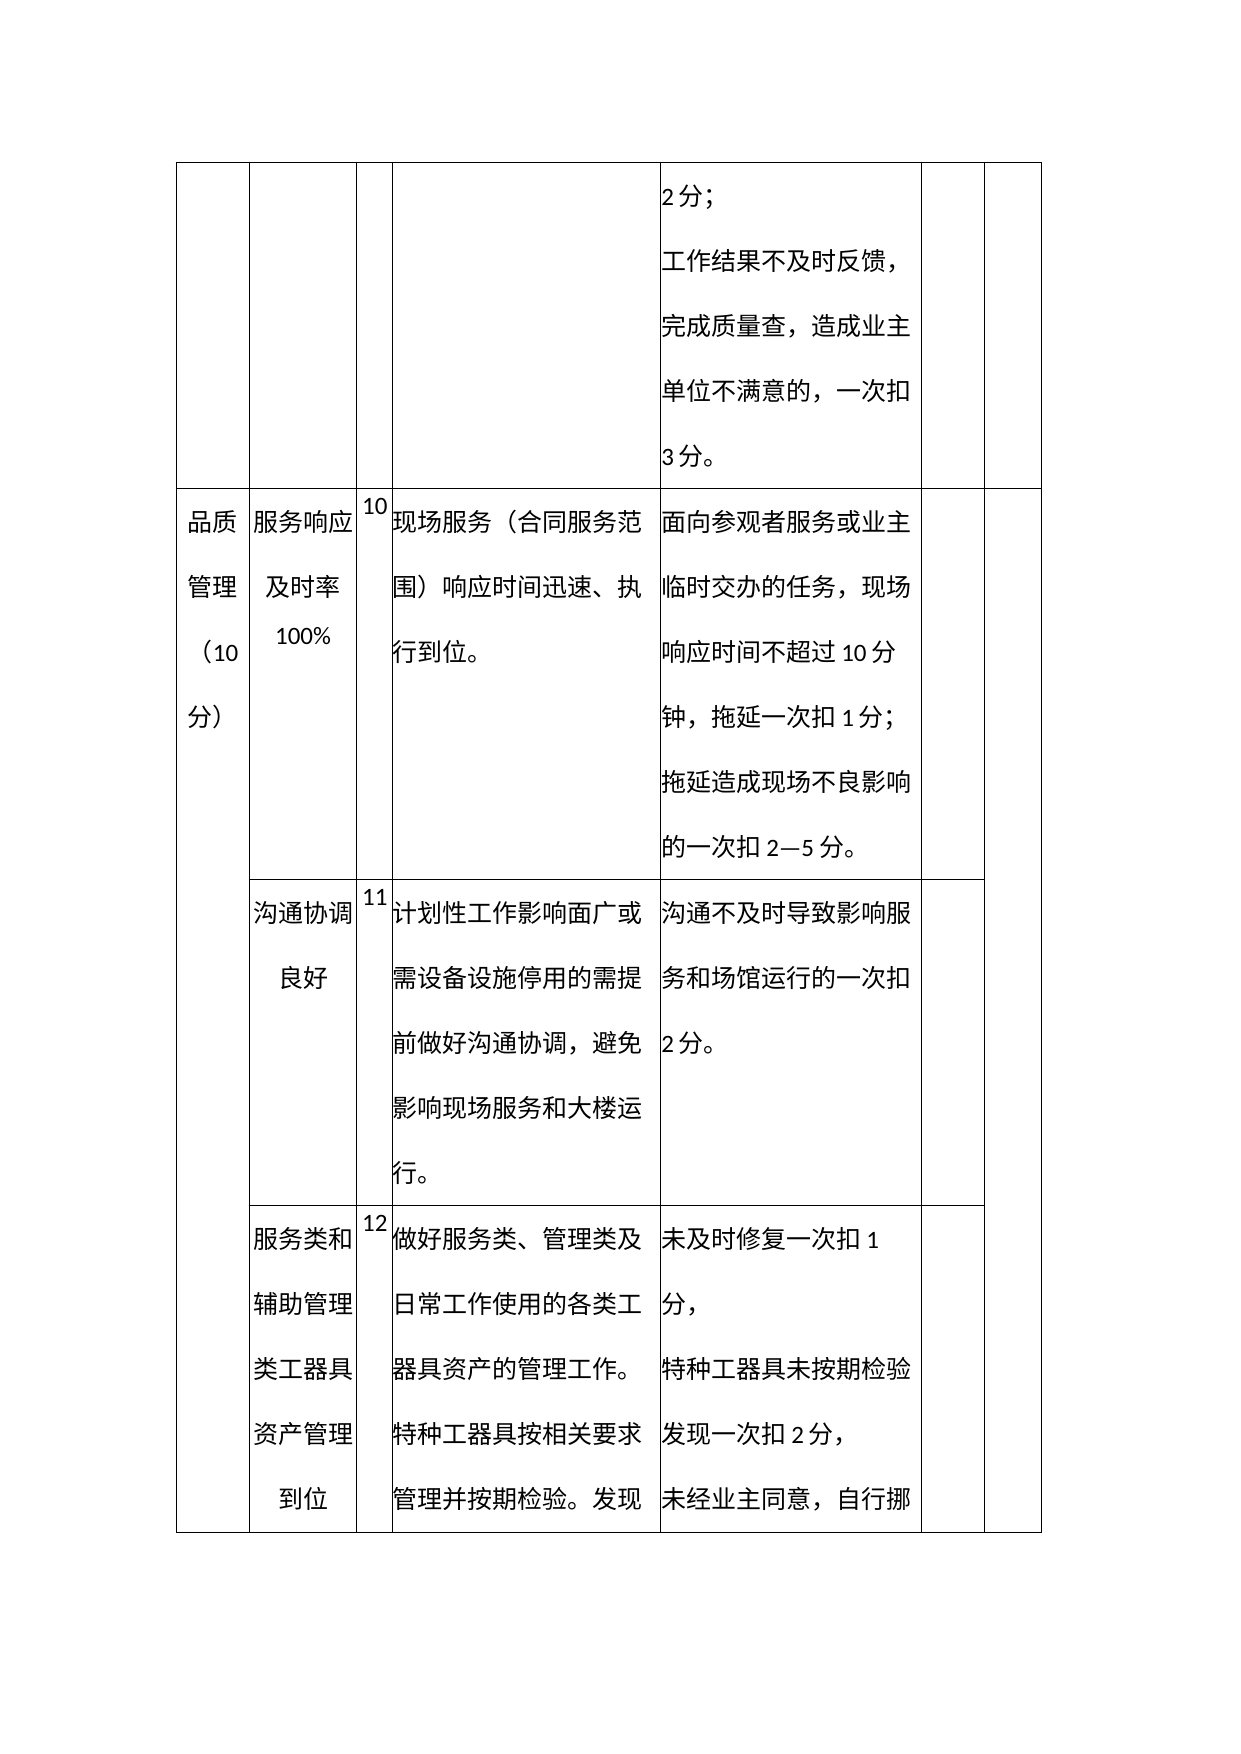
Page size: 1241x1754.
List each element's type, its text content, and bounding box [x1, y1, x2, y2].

table_cell 10 [357, 489, 392, 879]
table_cell 现场服务（合同服务范围）响应时间迅速、执行到位。 [393, 489, 660, 879]
table_cell [985, 489, 1041, 1532]
table_cell 品质 管理 （10分） [177, 489, 249, 1532]
table_cell 服务响应及时率100% [250, 489, 356, 879]
table_cell 沟通协调良好 [250, 880, 356, 1205]
table_cell [922, 489, 984, 879]
table_cell 9 [357, 163, 392, 488]
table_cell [393, 1206, 660, 1532]
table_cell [661, 1206, 921, 1532]
table_cell 12 [357, 1206, 392, 1532]
table_cell 计划性工作影响面广或需设备设施停用的需提前做好沟通协调，避免影响现场服务和大楼运行。 [393, 880, 660, 1205]
table_cell [922, 163, 984, 488]
table_cell 服务类和辅助管理类工器具 资产管理到位 [250, 1206, 356, 1532]
table_cell [922, 880, 984, 1205]
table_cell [661, 163, 921, 488]
table_cell 沟通不及时导致影响服务和场馆运行的一次扣2分。 [661, 880, 921, 1205]
table_cell 11 [357, 880, 392, 1205]
table_cell 面向参观者服务或业主临时交办的任务，现场响应时间不超过10分钟，拖延一次扣1分； 拖延造成现场不良影响的一次扣2—5分。 [661, 489, 921, 879]
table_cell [393, 163, 660, 488]
table_cell [922, 1206, 984, 1532]
